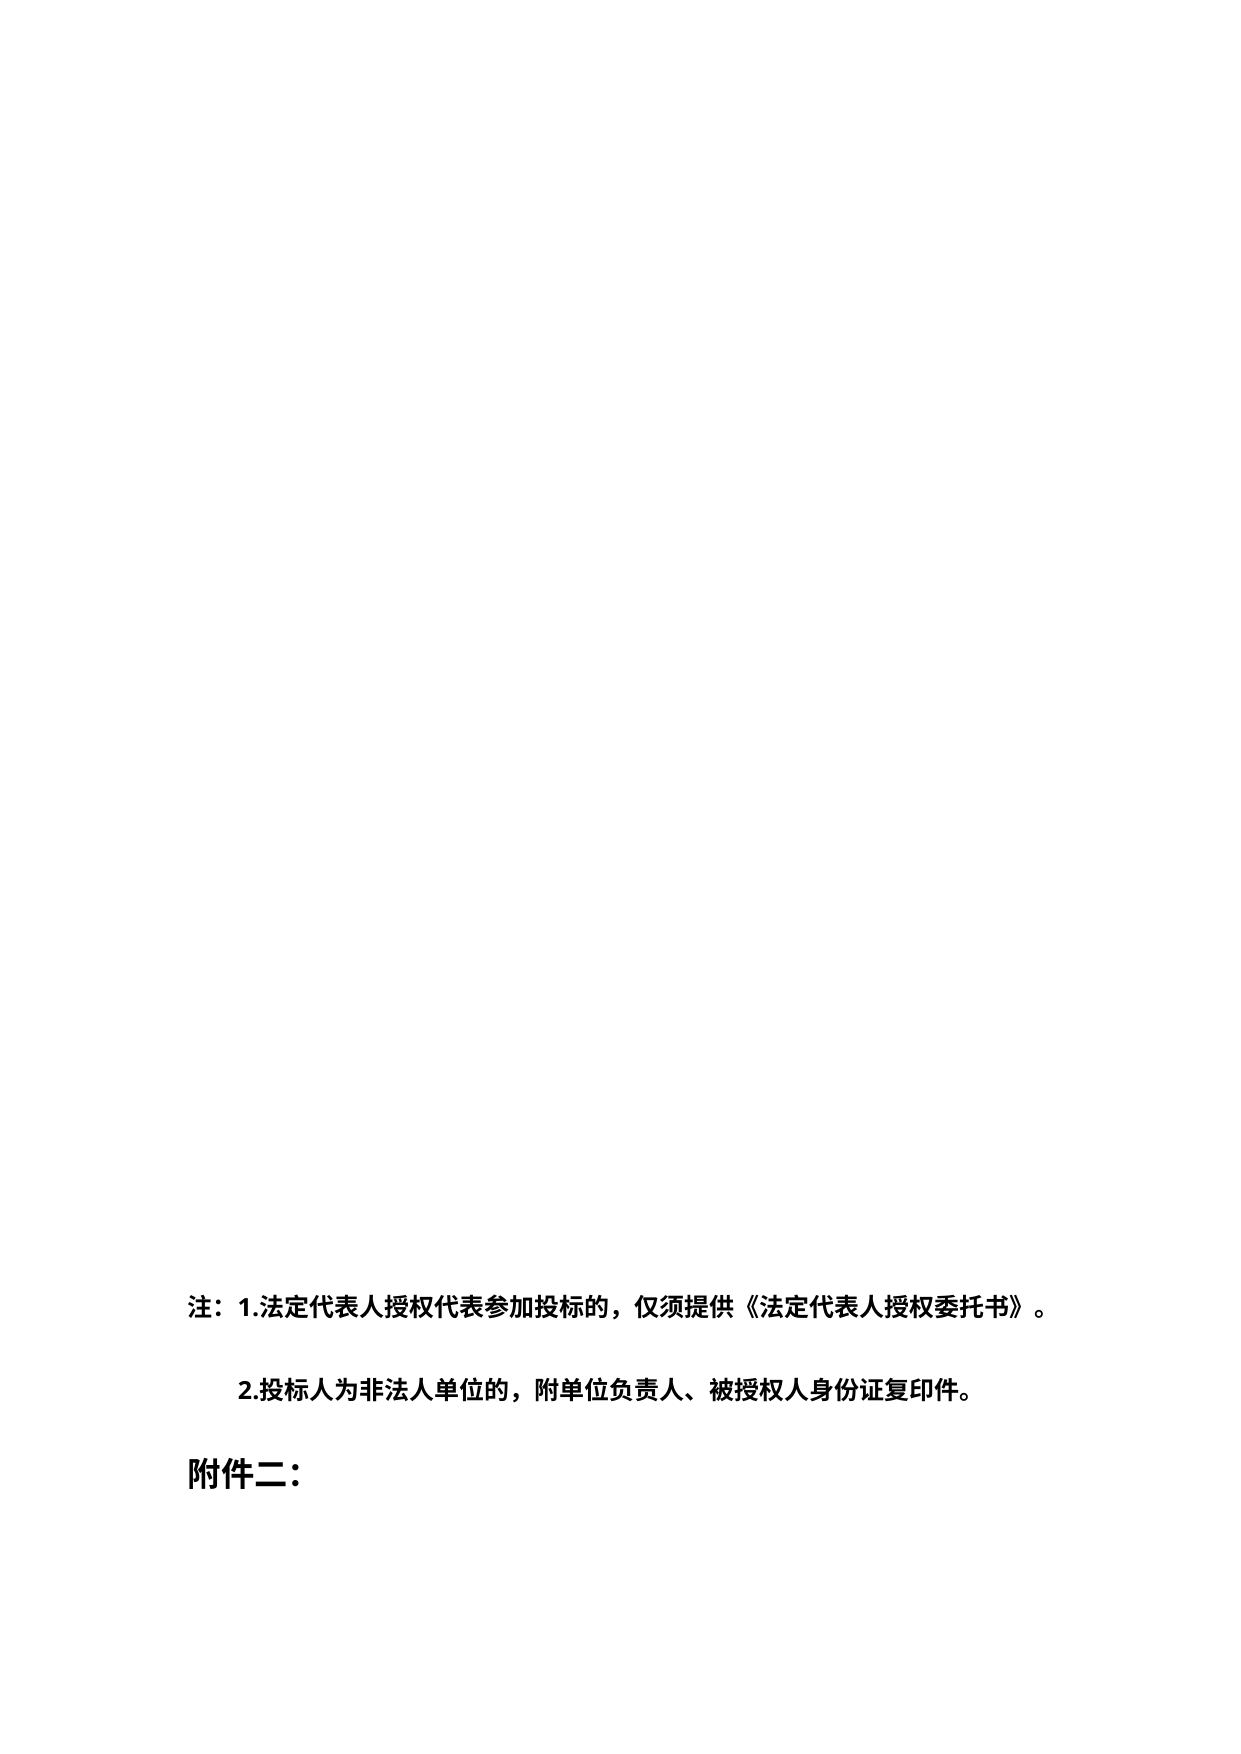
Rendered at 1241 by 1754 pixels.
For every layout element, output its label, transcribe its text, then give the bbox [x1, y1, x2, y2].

text 注：1.法定代表人授权代表参加投标的，仅须提供《法定代表人授权委托书》。 [187, 1273, 1053, 1338]
text 2.投标人为非法人单位的，附单位负责人、被授权人身份证复印件。 [187, 1356, 1053, 1421]
text 附件二： [187, 1439, 1053, 1504]
